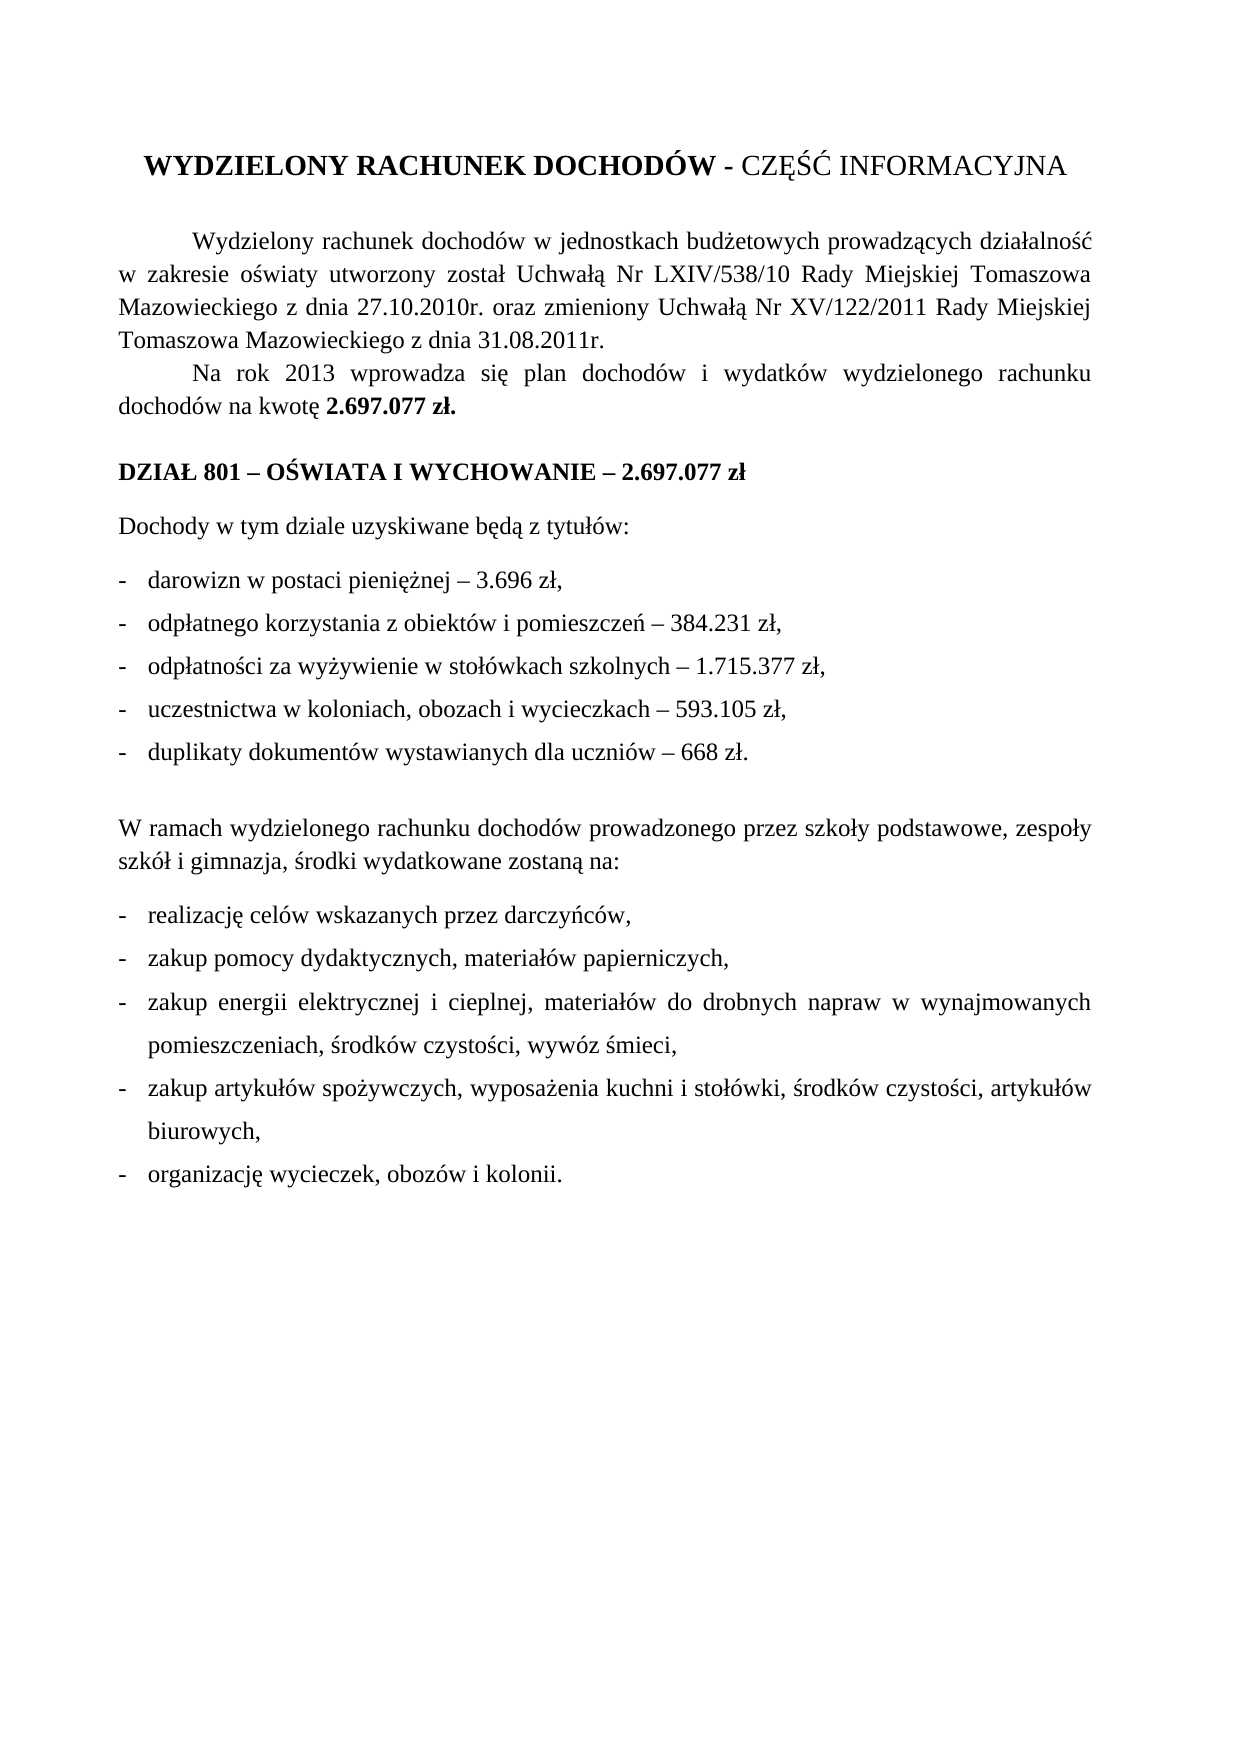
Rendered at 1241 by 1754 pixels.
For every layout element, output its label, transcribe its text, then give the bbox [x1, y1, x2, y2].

text - realizację celów wskazanych przez darczyńców, [118, 900, 1093, 929]
text Dochody w tym dziale uzyskiwane będą z tytułów: [118, 511, 1093, 540]
text - odpłatności za wyżywienie w stołówkach szkolnych – 1.715.377 zł, [118, 651, 1093, 680]
text WYDZIELONY RACHUNEK DOCHODÓW - CZĘŚĆ INFORMACYJNA [118, 148, 1093, 181]
text - uczestnictwa w koloniach, obozach i wycieczkach – 593.105 zł, [118, 694, 1093, 723]
text - odpłatnego korzystania z obiektów i pomieszczeń – 384.231 zł, [118, 608, 1093, 637]
text - duplikaty dokumentów wystawianych dla uczniów – 668 zł. [118, 737, 1093, 766]
text Na rok 2013 wprowadza się plan dochodów i wydatków wydzielonego rachunku dochodów na kwotę 2.697.077 zł. [118, 358, 1093, 420]
text DZIAŁ 801 – OŚWIATA I WYCHOWANIE – 2.697.077 zł [118, 457, 1093, 486]
text - darowizn w postaci pieniężnej – 3.696 zł, [118, 565, 1093, 593]
text - zakup energii elektrycznej i cieplnej, materiałów do drobnych napraw w wynajmowanych pomieszczeniach, środków czystości, wywóz śmieci, [118, 987, 1093, 1058]
text - zakup artykułów spożywczych, wyposażenia kuchni i stołówki, środków czystości, artykułów biurowych, [118, 1073, 1093, 1145]
text - zakup pomocy dydaktycznych, materiałów papierniczych, [118, 943, 1093, 972]
text W ramach wydzielonego rachunku dochodów prowadzonego przez szkoły podstawowe, zespoły szkół i gimnazja, środki wydatkowane zostaną na: [118, 813, 1093, 875]
text Wydzielony rachunek dochodów w jednostkach budżetowych prowadzących działalność w zakresie oświaty utworzony został Uchwałą Nr LXIV/538/10 Rady Miejskiej Tomaszowa Mazowieckiego z dnia 27.10.2010r. oraz zmieniony Uchwałą Nr XV/122/2011 Rady Miejskiej Tomaszowa Mazowieckiego z dnia 31.08.2011r. [118, 226, 1093, 354]
text - organizację wycieczek, obozów i kolonii. [118, 1159, 1093, 1188]
